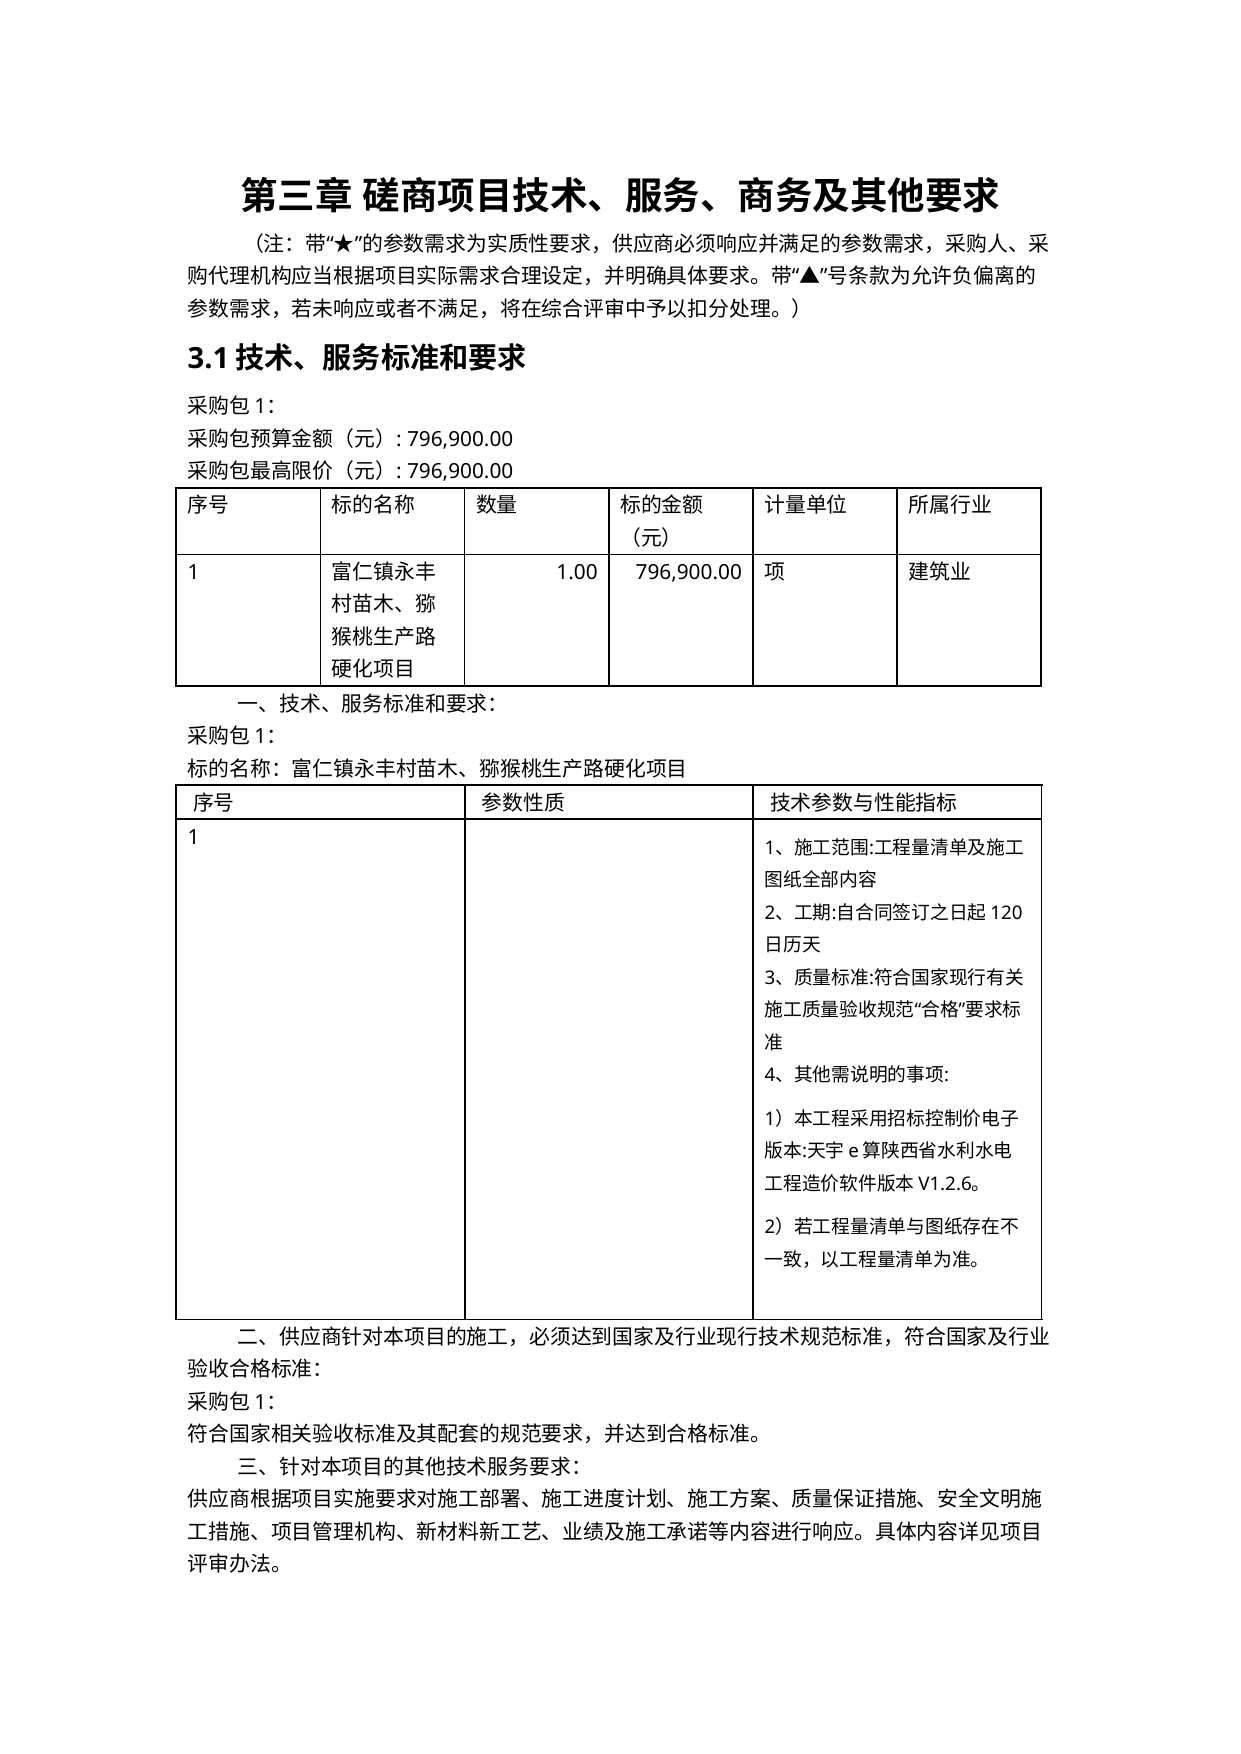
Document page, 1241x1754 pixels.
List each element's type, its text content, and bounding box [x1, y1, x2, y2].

text 一、技术、服务标准和要求： [187, 687, 1053, 719]
text 第三章 磋商项目技术、服务、商务及其他要求 [187, 162, 1053, 227]
table_header 标的名称 [321, 489, 464, 553]
table_header 所属行业 [898, 489, 1040, 553]
text 标的名称：富仁镇永丰村苗木、猕猴桃生产路硬化项目 [187, 752, 1053, 784]
table_cell 1 [177, 820, 464, 1318]
text 采购包1： [187, 719, 1053, 752]
text 符合国家相关验收标准及其配套的规范要求，并达到合格标准。 [187, 1418, 1053, 1450]
table_header 计量单位 [754, 489, 896, 553]
text 三、针对本项目的其他技术服务要求： [187, 1450, 1053, 1483]
table_header 参数性质 [466, 786, 752, 818]
table_header 序号 [177, 489, 320, 553]
table_cell 1.00 [465, 555, 608, 685]
table_cell 1、施工范围:工程量清单及施工图纸全部内容 2、工期:自合同签订之日起120日历天 3、质量标准:符合国家现行有关施工质量验收规范“合格”要求标准 4、其他需说明的事项: 1）本工程采用招标控制价电子版本:天宇e算陕西省水利水电工程造价软件版本V1.2.6。 2）若工程量清单与图纸存在不一致，以工程量清单为准。 [754, 820, 1041, 1318]
table_cell 富仁镇永丰村苗木、猕猴桃生产路硬化项目 [321, 555, 464, 685]
table_header 序号 [177, 786, 464, 818]
text 采购包预算金额（元）: 796,900.00 [187, 422, 1053, 454]
table_header 标的金额 （元） [610, 489, 752, 553]
text 供应商根据项目实施要求对施工部署、施工进度计划、施工方案、质量保证措施、安全文明施工措施、项目管理机构、新材料新工艺、业绩及施工承诺等内容进行响应。具体内容详见项目评审办法。 [187, 1483, 1053, 1580]
table_cell 1 [177, 555, 320, 685]
table_cell 建筑业 [898, 555, 1040, 685]
table_header 技术参数与性能指标 [754, 786, 1041, 818]
text 采购包1： [187, 389, 1053, 422]
table_header 数量 [465, 489, 608, 553]
text 采购包最高限价（元）: 796,900.00 [187, 454, 1053, 487]
text 采购包1： [187, 1385, 1053, 1418]
table_cell 796,900.00 [610, 555, 752, 685]
text 二、供应商针对本项目的施工，必须达到国家及行业现行技术规范标准，符合国家及行业验收合格标准： [187, 1320, 1053, 1385]
table_cell 项 [754, 555, 896, 685]
table_cell [466, 820, 752, 1318]
text 3.1技术、服务标准和要求 [187, 324, 1053, 389]
text （注：带“★”的参数需求为实质性要求，供应商必须响应并满足的参数需求，采购人、采购代理机构应当根据项目实际需求合理设定，并明确具体要求。带“▲”号条款为允许负偏离的参数需求，若未响应或者不满足，将在综合评审中予以扣分处理。） [187, 227, 1053, 324]
